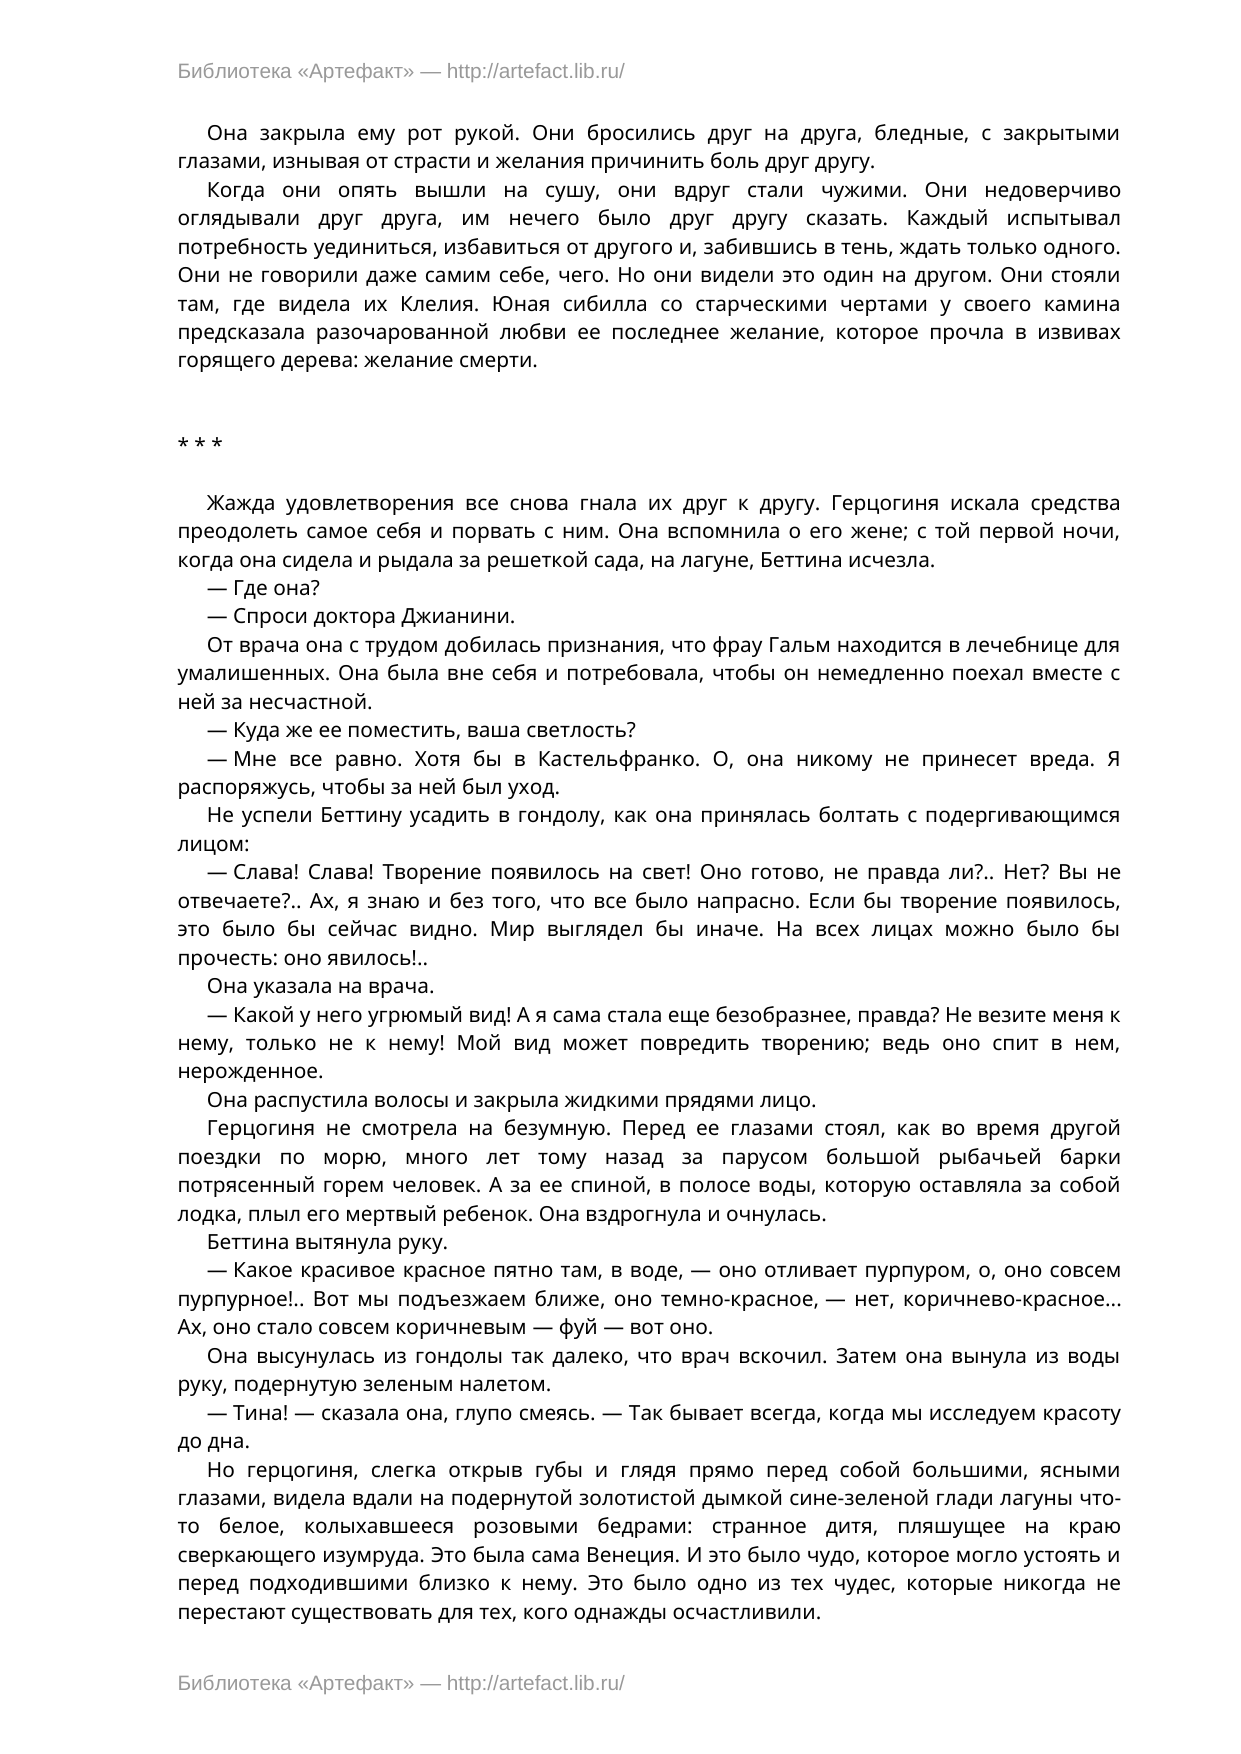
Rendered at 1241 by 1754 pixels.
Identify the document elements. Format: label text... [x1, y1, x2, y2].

text Беттина вытянула руку. [177, 1227, 1122, 1256]
text — Тина! — сказала она, глупо смеясь. — Так бывает всегда, когда мы исследуем красоту до дна. [177, 1398, 1122, 1455]
text — Мне все равно. Хотя бы в Кастельфранко. О, она никому не принесет вреда. Я распоряжусь, чтобы за ней был уход. [177, 744, 1122, 801]
text От врача она с трудом добилась признания, что фрау Гальм находится в лечебнице для умалишенных. Она была вне себя и потребовала, чтобы он немедленно поехал вместе с ней за несчастной. [177, 630, 1122, 715]
text — Спроси доктора Джианини. [177, 602, 1122, 630]
text — Какой у него угрюмый вид! А я сама стала еще безобразнее, правда? Не везите меня к нему, только не к нему! Мой вид может повредить творению; ведь оно спит в нем, нерожденное. [177, 1000, 1122, 1085]
text Не успели Беттину усадить в гондолу, как она принялась болтать с подергивающимся лицом: [177, 801, 1122, 857]
text * * * [177, 431, 1122, 459]
text — Где она? [177, 573, 1122, 602]
text Она закрыла ему рот рукой. Они бросились друг на друга, бледные, с закрытыми глазами, изнывая от страсти и желания причинить боль друг другу. [177, 118, 1122, 175]
text Когда они опять вышли на сушу, они вдруг стали чужими. Они недоверчиво оглядывали друг друга, им нечего было друг другу сказать. Каждый испытывал потребность уединиться, избавиться от другого и, забившись в тень, ждать только одного. Они не говорили даже самим себе, чего. Но они видели это один на другом. Они стояли там, где видела их Клелия. Юная сибилла со старческими чертами у своего камина предсказала разочарованной любви ее последнее желание, которое прочла в извивах горящего дерева: желание смерти. [177, 175, 1122, 374]
text Она указала на врача. [177, 971, 1122, 1000]
text Но герцогиня, слегка открыв губы и глядя прямо перед собой большими, ясными глазами, видела вдали на подернутой золотистой дымкой сине-зеленой глади лагуны что-то белое, колыхавшееся розовыми бедрами: странное дитя, пляшущее на краю сверкающего изумруда. Это была сама Венеция. И это было чудо, которое могло устоять и перед подходившими близко к нему. Это было одно из тех чудес, которые никогда не перестают существовать для тех, кого однажды осчастливили. [177, 1455, 1122, 1625]
text Она распустила волосы и закрыла жидкими прядями лицо. [177, 1085, 1122, 1113]
text Она высунулась из гондолы так далеко, что врач вскочил. Затем она вынула из воды руку, подернутую зеленым налетом. [177, 1341, 1122, 1398]
text — Слава! Слава! Творение появилось на свет! Оно готово, не правда ли?.. Нет? Вы не отвечаете?.. Ах, я знаю и без того, что все было напрасно. Если бы творение появилось, это было бы сейчас видно. Мир выглядел бы иначе. На всех лицах можно было бы прочесть: оно явилось!.. [177, 857, 1122, 971]
text Герцогиня не смотрела на безумную. Перед ее глазами стоял, как во время другой поездки по морю, много лет тому назад за парусом большой рыбачьей барки потрясенный горем человек. А за ее спиной, в полосе воды, которую оставляла за собой лодка, плыл его мертвый ребенок. Она вздрогнула и очнулась. [177, 1113, 1122, 1227]
text — Куда же ее поместить, ваша светлость? [177, 715, 1122, 744]
text Жажда удовлетворения все снова гнала их друг к другу. Герцогиня искала средства преодолеть самое себя и порвать с ним. Она вспомнила о его жене; с той первой ночи, когда она сидела и рыдала за решеткой сада, на лагуне, Беттина исчезла. [177, 488, 1122, 573]
text — Какое красивое красное пятно там, в воде, — оно отливает пурпуром, о, оно совсем пурпурное!.. Вот мы подъезжаем ближе, оно темно-красное, — нет, коричнево-красное... Ах, оно стало совсем коричневым — фуй — вот оно. [177, 1256, 1122, 1341]
